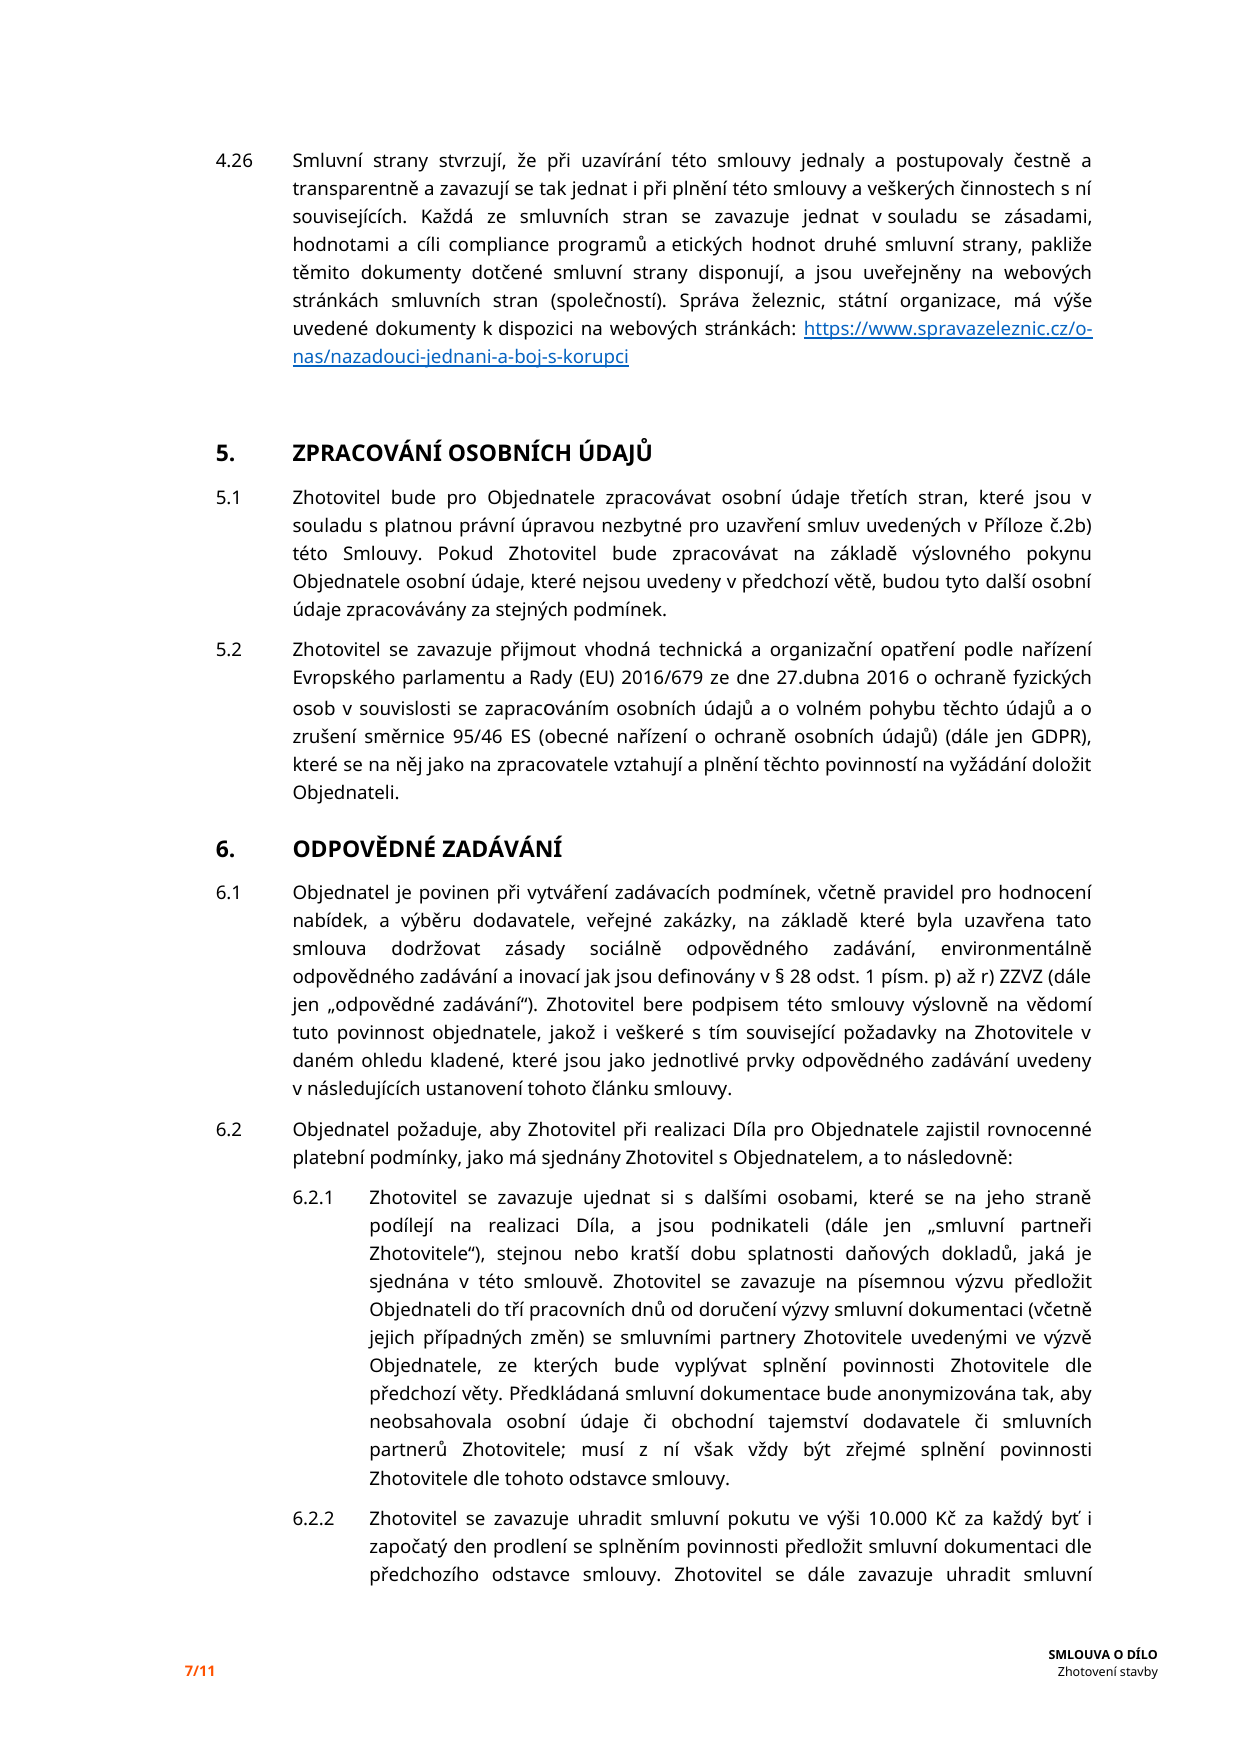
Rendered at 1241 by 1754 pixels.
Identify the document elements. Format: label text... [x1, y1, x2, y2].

text Objednatel je povinen při vytváření zadávacích podmínek, včetně pravidel pro hodnocení nabídek, a výběru dodavatele, veřejné zakázky, na základě které byla uzavřena tato smlouva dodržovat zásady sociálně odpovědného zadávání, environmentálně odpovědného zadávání a inovací jak jsou definovány v § 28 odst. 1 písm. p) až r) ZZVZ (dále jen „odpovědné zadávání“). Zhotovitel bere podpisem této smlouvy výslovně na vědomí tuto povinnost objednatele, jakož i veškeré s tím související požadavky na Zhotovitele v daném ohledu kladené, které jsou jako jednotlivé prvky odpovědného zadávání uvedeny v následujících ustanovení tohoto článku smlouvy. [216, 879, 1093, 1101]
text ZPRACOVÁNÍ OSOBNÍCH ÚDAJŮ [216, 437, 1093, 468]
text ODPOVĚDNÉ ZADÁVÁNÍ [216, 832, 1093, 864]
list Smluvní strany stvrzují, že při uzavírání této smlouvy jednaly a postupovaly čestně a transparentně a zavazují se tak jednat i při plnění této smlouvy a veškerých činnostech s ní souvisejících. Každá ze smluvních stran se zavazuje jednat v souladu se zásadami, hodnotami a cíli compliance programů a etických hodnot druhé smluvní strany, pakliže těmito dokumenty dotčené smluvní strany disponují, a jsou uveřejněny na webových stránkách smluvních stran (společností). Správa železnic, státní organizace, má výše uvedené dokumenty k dispozici na webových stránkách: https://www.spravazeleznic.cz/o-nas/nazadouci-jednani-a-boj-s-korupci [216, 147, 1093, 369]
text Zhotovitel se zavazuje přijmout vhodná technická a organizační opatření podle nařízení Evropského parlamentu a Rady (EU) 2016/679 ze dne 27.dubna 2016 o ochraně fyzických osob v souvislosti se zapracováním osobních údajů a o volném pohybu těchto údajů a o zrušení směrnice 95/46 ES (obecné nařízení o ochraně osobních údajů) (dále jen GDPR), které se na něj jako na zpracovatele vztahují a plnění těchto povinností na vyžádání doložit Objednateli. [216, 637, 1093, 805]
text Zhotovitel bude pro Objednatele zpracovávat osobní údaje třetích stran, které jsou v souladu s platnou právní úpravou nezbytné pro uzavření smluv uvedených v Příloze č.2b) této Smlouvy. Pokud Zhotovitel bude zpracovávat na základě výslovného pokynu Objednatele osobní údaje, které nejsou uvedeny v předchozí větě, budou tyto další osobní údaje zpracovávány za stejných podmínek. [216, 484, 1093, 622]
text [292, 1505, 1093, 1587]
text Zhotovitel se zavazuje ujednat si s dalšími osobami, které se na jeho straně podílejí na realizaci Díla, a jsou podnikateli (dále jen „smluvní partneři Zhotovitele“), stejnou nebo kratší dobu splatnosti daňových dokladů, jaká je sjednána v této smlouvě. Zhotovitel se zavazuje na písemnou výzvu předložit Objednateli do tří pracovních dnů od doručení výzvy smluvní dokumentaci (včetně jejich případných změn) se smluvními partnery Zhotovitele uvedenými ve výzvě Objednatele, ze kterých bude vyplývat splnění povinnosti Zhotovitele dle předchozí věty. Předkládaná smluvní dokumentace bude anonymizována tak, aby neobsahovala osobní údaje či obchodní tajemství dodavatele či smluvních partnerů Zhotovitele; musí z ní však vždy být zřejmé splnění povinnosti Zhotovitele dle tohoto odstavce smlouvy. [292, 1184, 1093, 1490]
text Objednatel požaduje, aby Zhotovitel při realizaci Díla pro Objednatele zajistil rovnocenné platební podmínky, jako má sjednány Zhotovitel s Objednatelem, a to následovně: [216, 1116, 1093, 1169]
